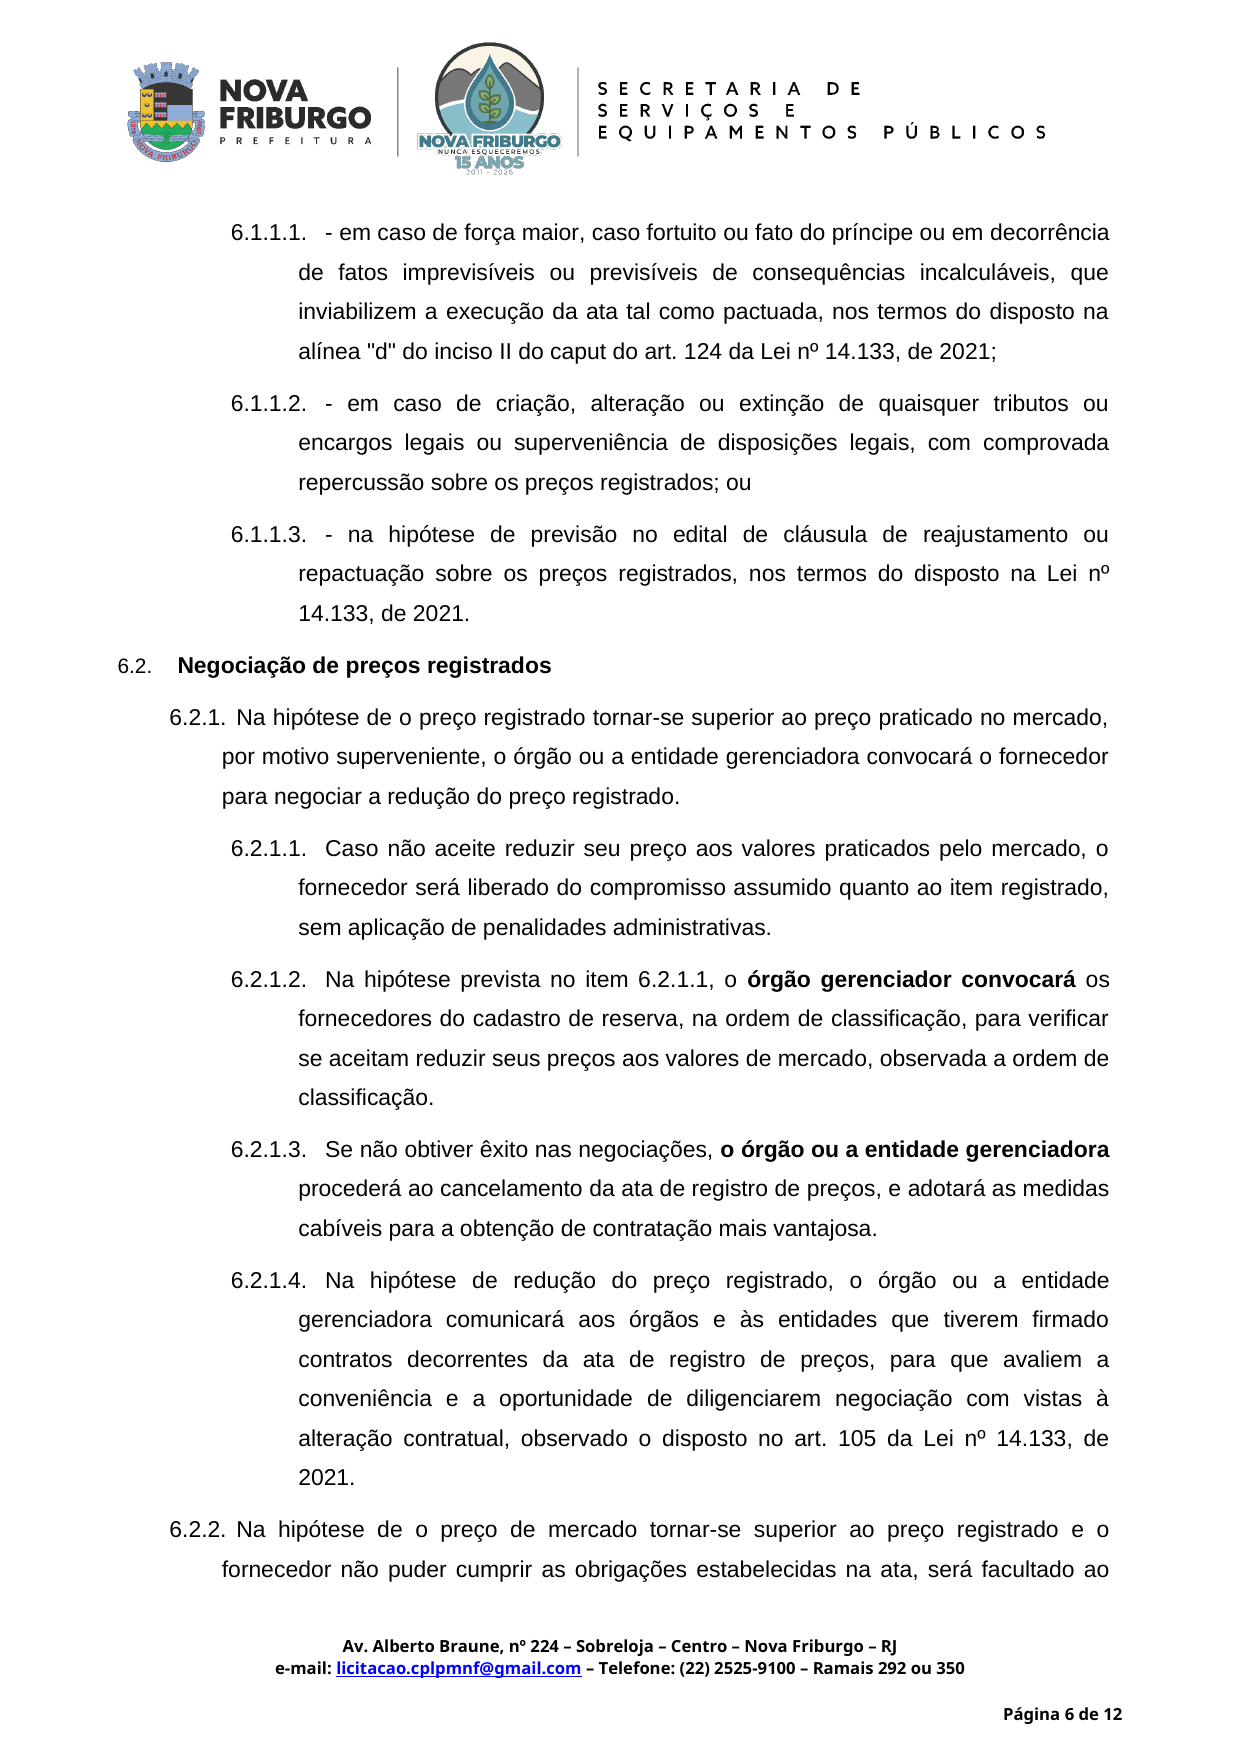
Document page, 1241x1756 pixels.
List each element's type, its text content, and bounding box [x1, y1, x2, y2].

list - em caso de força maior, caso fortuito ou fato do príncipe ou em decorrência de fatos imprevisíveis ou previsíveis de consequências incalculáveis, que inviabilizem a execução da ata tal como pactuada, nos termos do disposto na alínea "d" do inciso II do caput do art. 124 da Lei nº 14.133, de 2021; [231, 219, 1110, 364]
list - em caso de criação, alteração ou extinção de quaisquer tributos ou encargos legais ou superveniência de disposições legais, com comprovada repercussão sobre os preços registrados; ou [231, 390, 1110, 495]
picture [103, 29, 1108, 189]
list Na hipótese prevista no item 6.2.1.1, o órgão gerenciador convocará os fornecedores do cadastro de reserva, na ordem de classificação, para verificar se aceitam reduzir seus preços aos valores de mercado, observada a ordem de classificação. [231, 966, 1110, 1110]
list Se não obtiver êxito nas negociações, o órgão ou a entidade gerenciadora procederá ao cancelamento da ata de registro de preços, e adotará as medidas cabíveis para a obtenção de contratação mais vantajosa. [231, 1136, 1110, 1241]
list - na hipótese de previsão no edital de cláusula de reajustamento ou repactuação sobre os preços registrados, nos termos do disposto na Lei nº 14.133, de 2021. [231, 521, 1110, 626]
list Caso não aceite reduzir seu preço aos valores praticados pelo mercado, o fornecedor será liberado do compromisso assumido quanto ao item registrado, sem aplicação de penalidades administrativas. [231, 834, 1110, 940]
list Na hipótese de redução do preço registrado, o órgão ou a entidade gerenciadora comunicará aos órgãos e às entidades que tiverem firmado contratos decorrentes da ata de registro de preços, para que avaliem a conveniência e a oportunidade de diligenciarem negociação com vistas à alteração contratual, observado o disposto no art. 105 da Lei nº 14.133, de 2021. [231, 1267, 1110, 1491]
list Negociação de preços registrados [117, 652, 1110, 678]
list Na hipótese de o preço registrado tornar-se superior ao preço praticado no mercado, por motivo superveniente, o órgão ou a entidade gerenciadora convocará o fornecedor para negociar a redução do preço registrado. [169, 704, 1110, 809]
